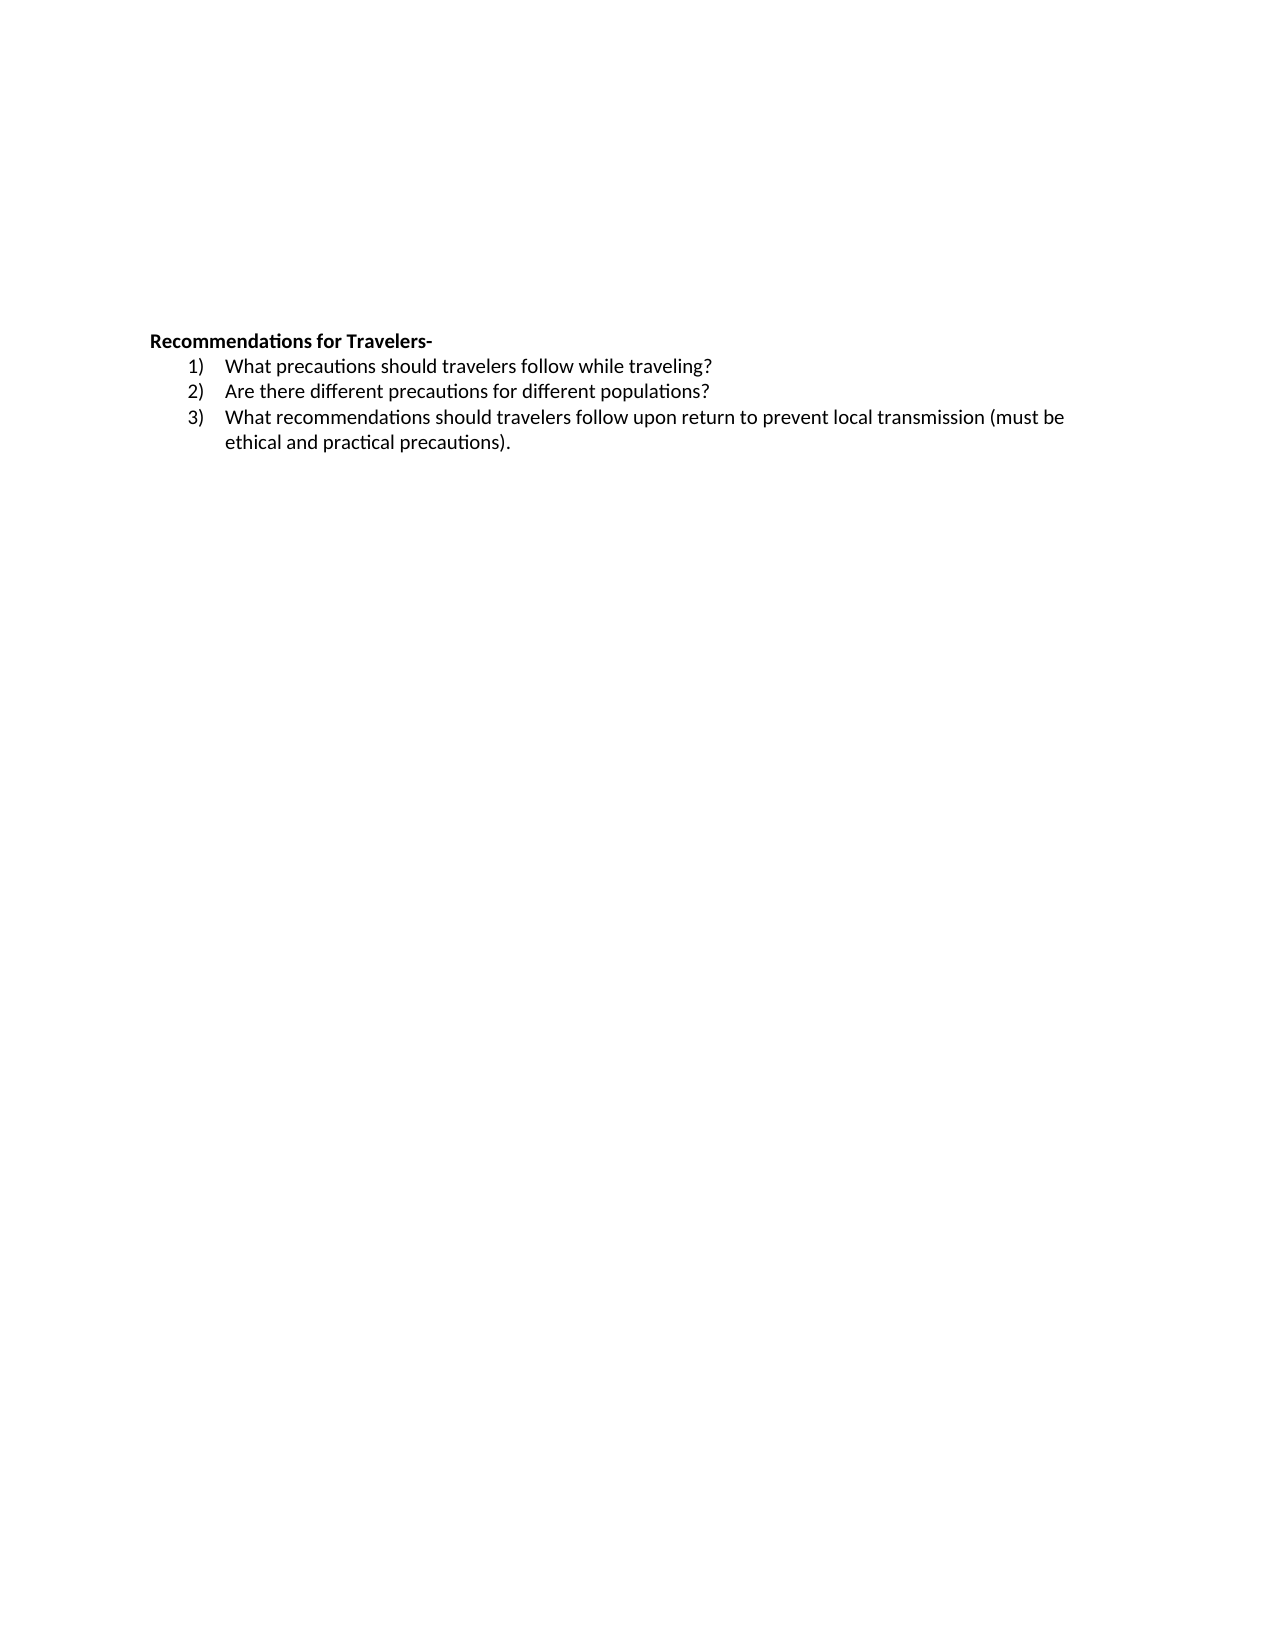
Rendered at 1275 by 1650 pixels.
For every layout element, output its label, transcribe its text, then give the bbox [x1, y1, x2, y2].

text Recommendations for Travelers- [150, 328, 1125, 353]
list What recommendations should travelers follow upon return to prevent local transmission (must be ethical and practical precautions). [187, 404, 1125, 455]
list What precautions should travelers follow while traveling? [187, 353, 1125, 379]
list Are there different precautions for different populations? [187, 379, 1125, 404]
